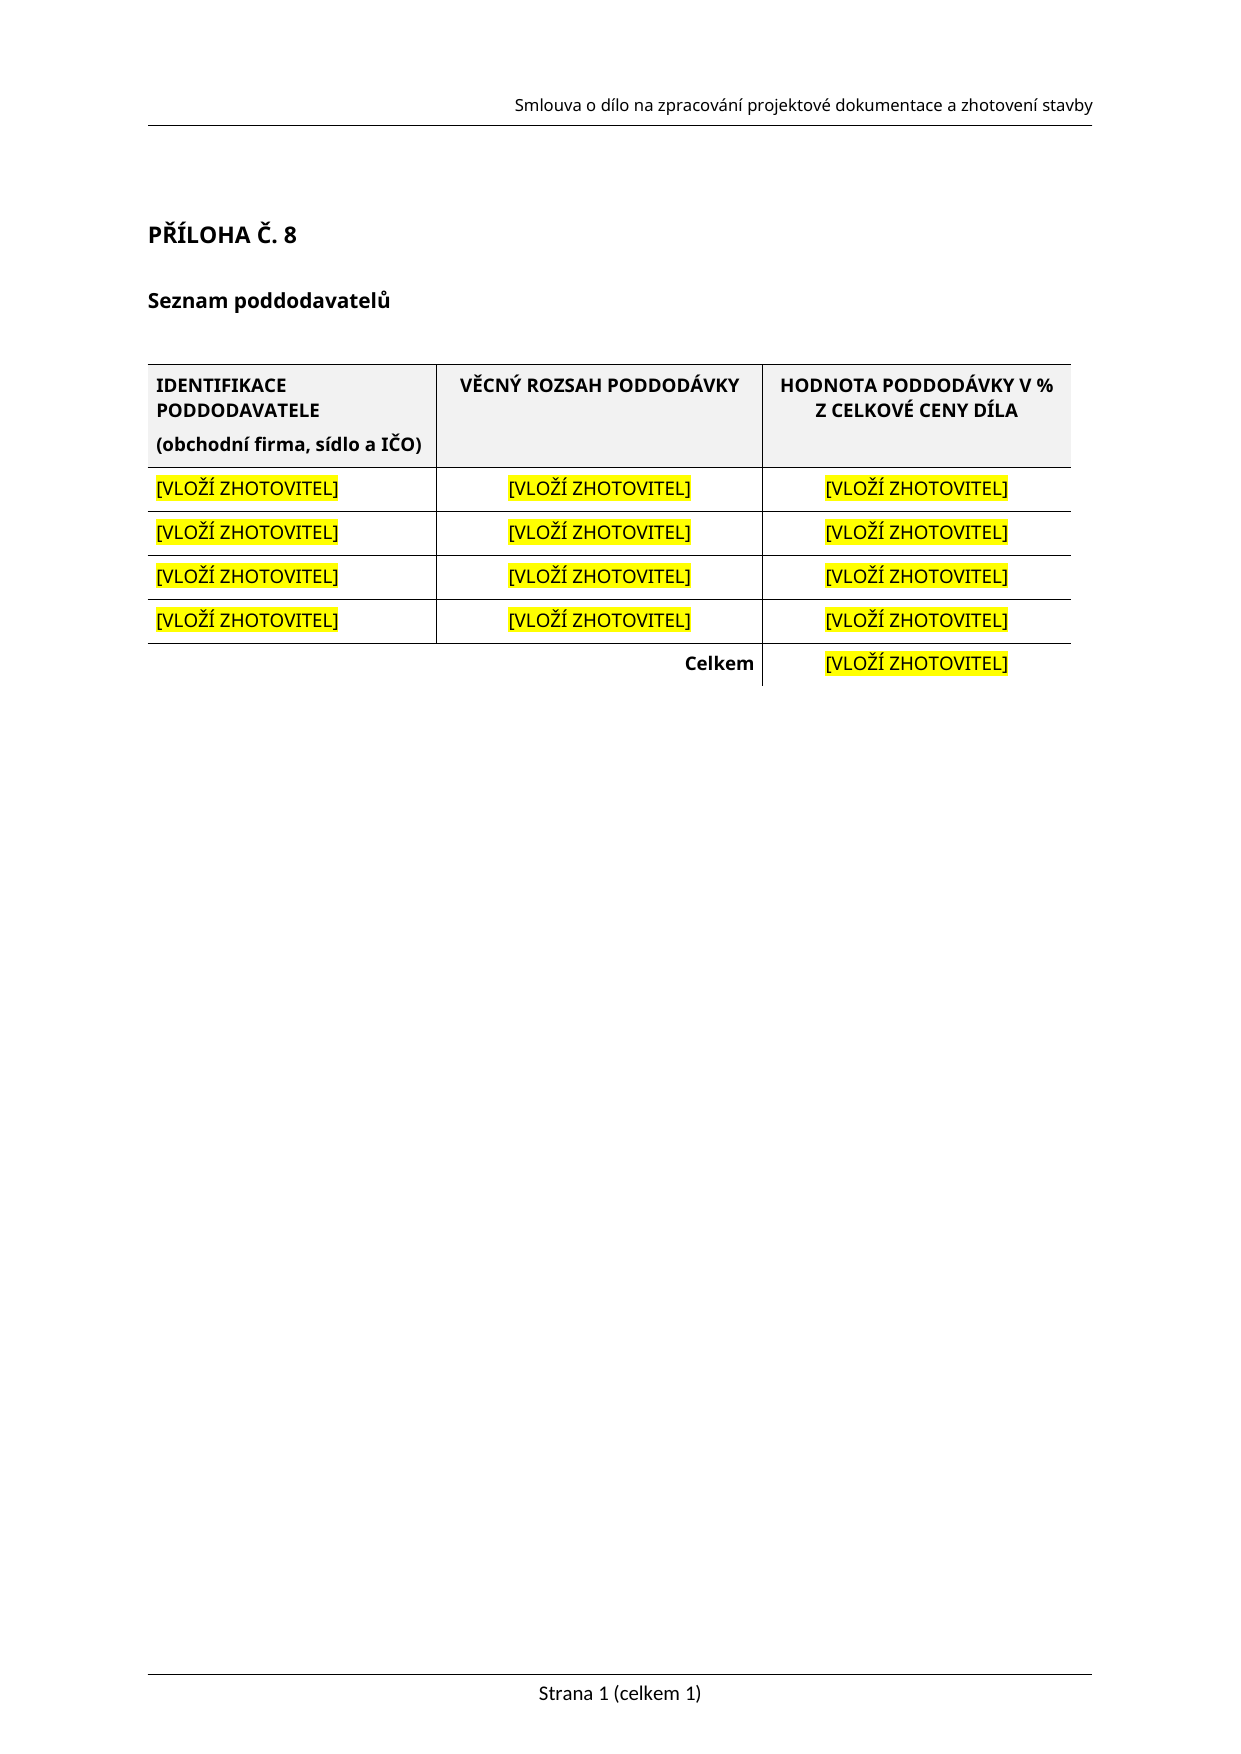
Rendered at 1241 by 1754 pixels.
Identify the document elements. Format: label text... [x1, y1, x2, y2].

text Seznam poddodavatelů [148, 286, 1092, 315]
table_cell [VLOŽÍ ZHOTOVITEL] [148, 600, 436, 642]
table_cell [VLOŽÍ ZHOTOVITEL] [763, 644, 1071, 686]
table_cell [VLOŽÍ ZHOTOVITEL] [437, 468, 762, 511]
table_cell [VLOŽÍ ZHOTOVITEL] [437, 600, 762, 642]
table_cell [VLOŽÍ ZHOTOVITEL] [148, 556, 436, 599]
table_cell [VLOŽÍ ZHOTOVITEL] [437, 512, 762, 555]
table_cell [VLOŽÍ ZHOTOVITEL] [763, 512, 1071, 555]
table_cell [VLOŽÍ ZHOTOVITEL] [437, 556, 762, 599]
table_header Věcný rozsah poddodávky [437, 365, 762, 467]
table_cell [VLOŽÍ ZHOTOVITEL] [148, 468, 436, 511]
text Příloha č. 8 [148, 218, 1092, 250]
table_header Hodnota poddodávky v % z Celkové ceny díla [763, 365, 1071, 467]
table_cell [VLOŽÍ ZHOTOVITEL] [763, 556, 1071, 599]
table_cell [VLOŽÍ ZHOTOVITEL] [148, 512, 436, 555]
table_header Identifikace poddodavatele (obchodní firma, sídlo a IČO) [148, 365, 436, 467]
table_cell [VLOŽÍ ZHOTOVITEL] [763, 468, 1071, 511]
table_cell [VLOŽÍ ZHOTOVITEL] [763, 600, 1071, 642]
table_cell Celkem [148, 644, 762, 686]
